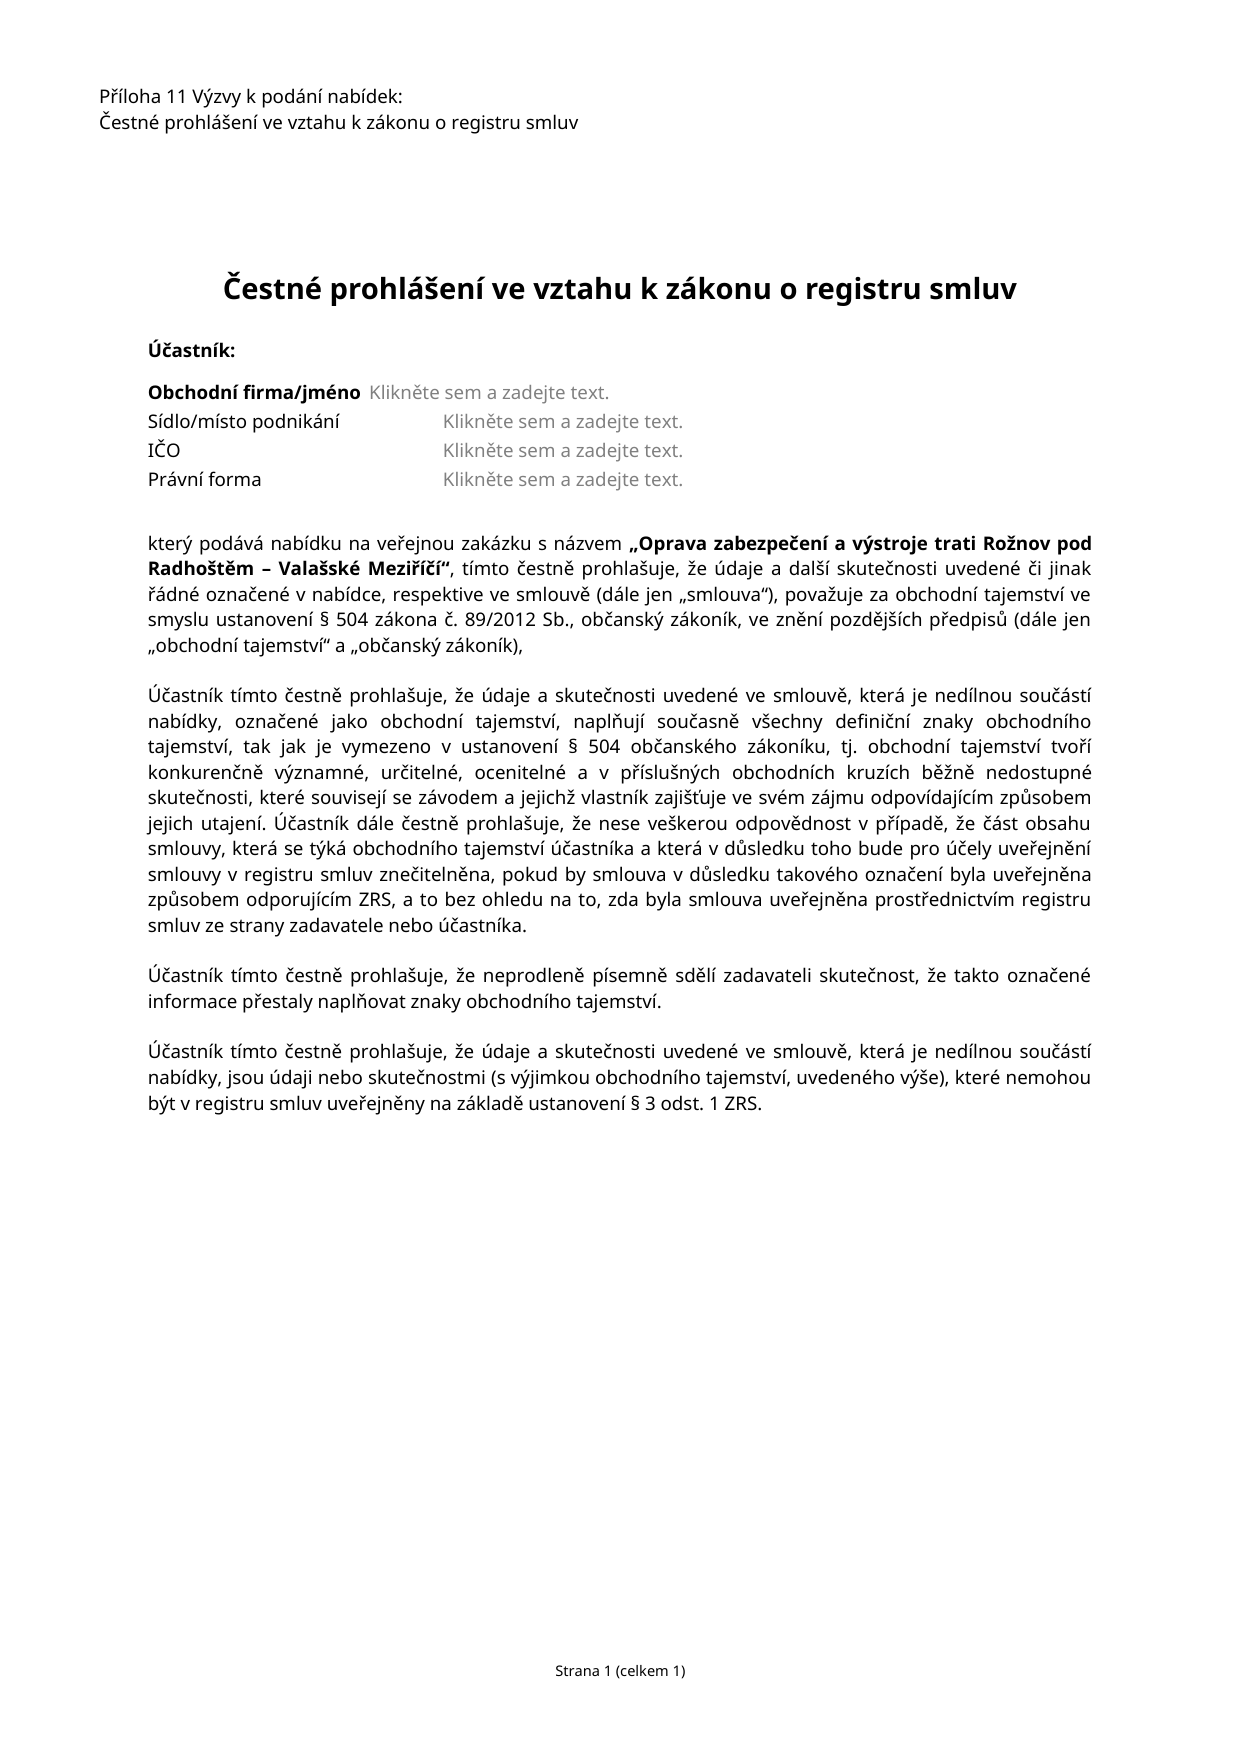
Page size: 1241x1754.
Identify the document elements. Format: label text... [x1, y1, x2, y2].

text Obchodní firma/jméno [148, 376, 1093, 405]
text Sídlo/místo podnikání [148, 405, 1093, 434]
text Účastník: [148, 333, 1093, 364]
text Účastník tímto čestně prohlašuje, že údaje a skutečnosti uvedené ve smlouvě, která je nedílnou součástí nabídky, označené jako obchodní tajemství, naplňují současně všechny definiční znaky obchodního tajemství, tak jak je vymezeno v ustanovení § 504 občanského zákoníku, tj. obchodní tajemství tvoří konkurenčně významné, určitelné, ocenitelné a v příslušných obchodních kruzích běžně nedostupné skutečnosti, které souvisejí se závodem a jejichž vlastník zajišťuje ve svém zájmu odpovídajícím způsobem jejich utajení. Účastník dále čestně prohlašuje, že nese veškerou odpovědnost v případě, že část obsahu smlouvy, která se týká obchodního tajemství účastníka a která v důsledku toho bude pro účely uveřejnění smlouvy v registru smluv znečitelněna, pokud by smlouva v důsledku takového označení byla uveřejněna způsobem odporujícím ZRS, a to bez ohledu na to, zda byla smlouva uveřejněna prostřednictvím registru smluv ze strany zadavatele nebo účastníka. [148, 683, 1093, 938]
text Účastník tímto čestně prohlašuje, že údaje a skutečnosti uvedené ve smlouvě, která je nedílnou součástí nabídky, jsou údaji nebo skutečnostmi (s výjimkou obchodního tajemství, uvedeného výše), které nemohou být v registru smluv uveřejněny na základě ustanovení § 3 odst. 1 ZRS. [148, 1039, 1093, 1115]
text Právní forma [148, 463, 1093, 492]
text Účastník tímto čestně prohlašuje, že neprodleně písemně sdělí zadavateli skutečnost, že takto označené informace přestaly naplňovat znaky obchodního tajemství. [148, 963, 1093, 1014]
text který podává nabídku na veřejnou zakázku s názvem „Oprava zabezpečení a výstroje trati Rožnov pod Radhoštěm – Valašské Meziříčí“, tímto čestně prohlašuje, že údaje a další skutečnosti uvedené či jinak řádné označené v nabídce, respektive ve smlouvě (dále jen „smlouva“), považuje za obchodní tajemství ve smyslu ustanovení § 504 zákona č. 89/2012 Sb., občanský zákoník, ve znění pozdějších předpisů (dále jen „obchodní tajemství“ a „občanský zákoník), [148, 530, 1093, 658]
text IČO [148, 434, 1093, 463]
title Čestné prohlášení ve vztahu k zákonu o registru smluv [148, 268, 1093, 308]
